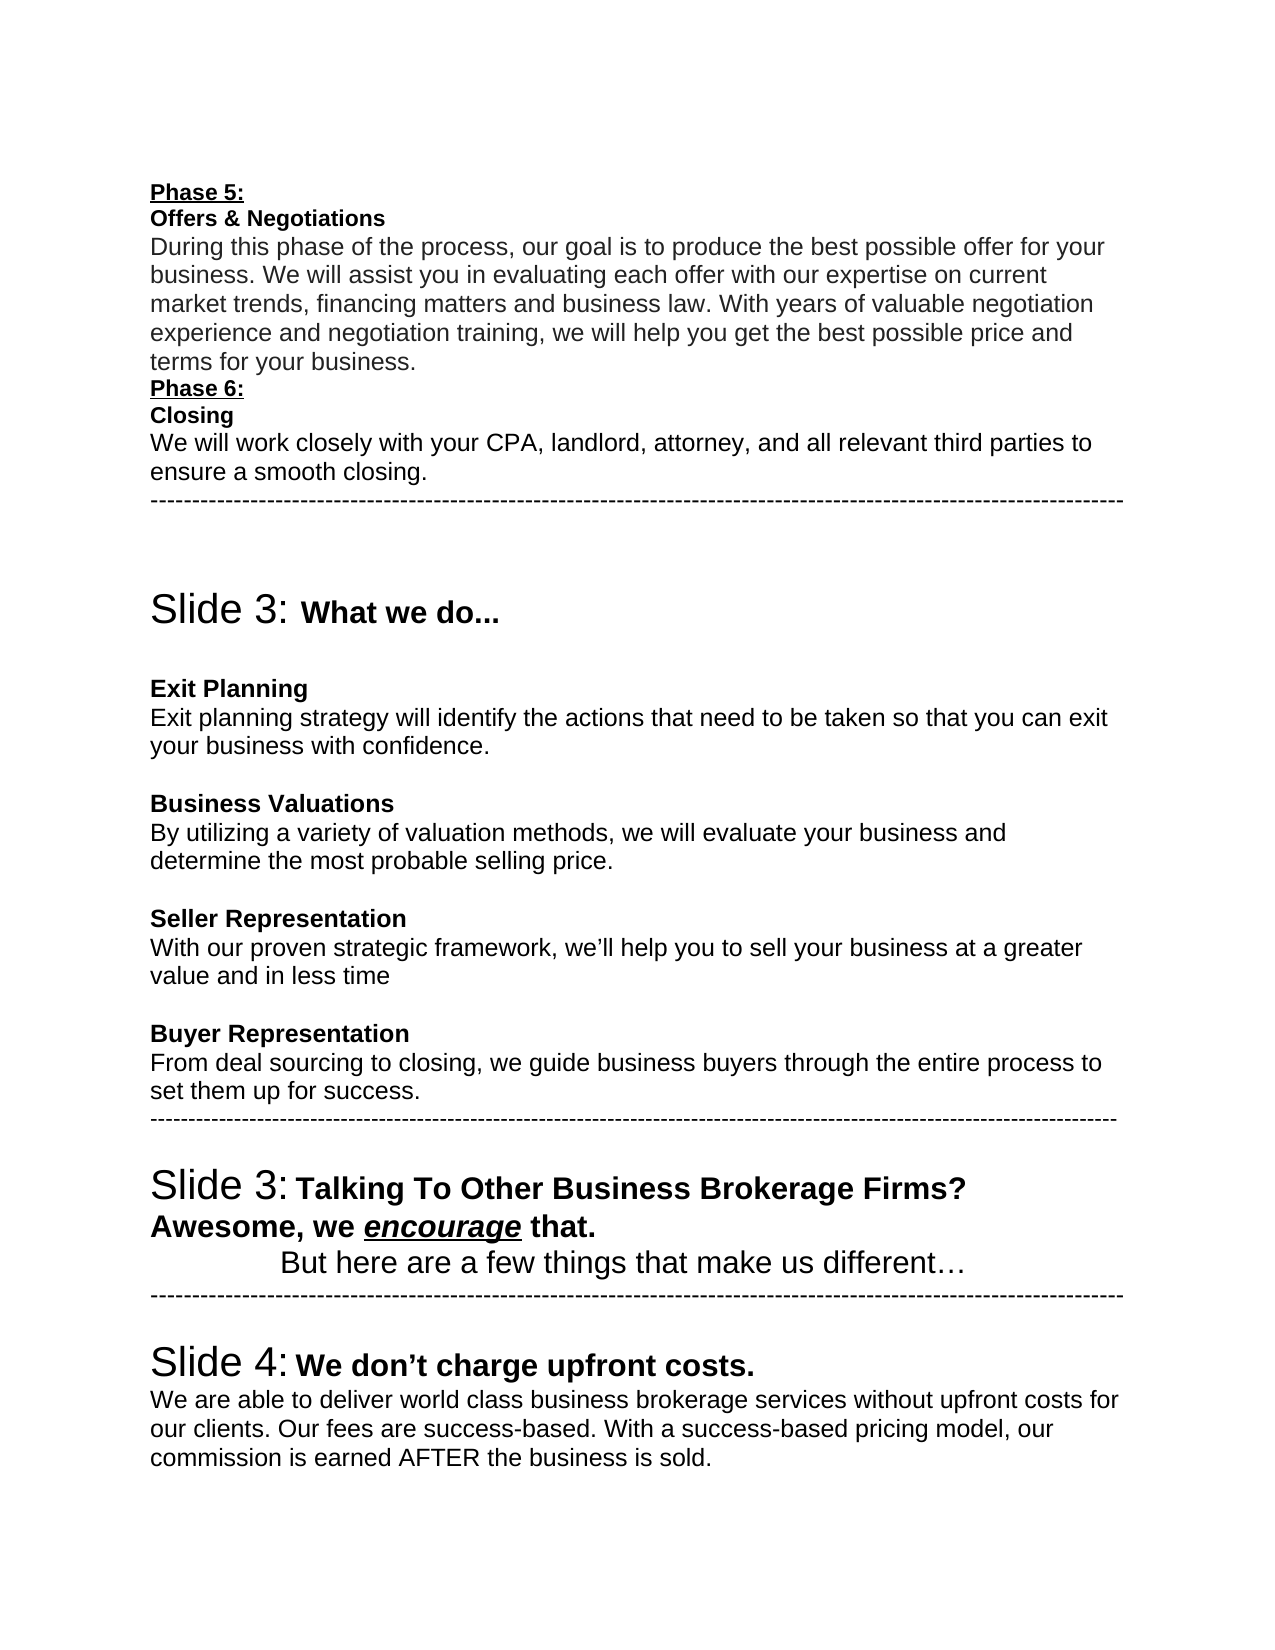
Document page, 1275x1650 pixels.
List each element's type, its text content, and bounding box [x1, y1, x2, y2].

text During this phase of the process, our goal is to produce the best possible offer for your business. We will assist you in evaluating each offer with our expertise on current market trends, financing matters and business law. With years of valuable negotiation experience and negotiation training, we will help you get the best possible price and terms for your business. [150, 231, 1125, 375]
text Slide 3: Talking To Other Business Brokerage Firms? Awesome, we encourage that. [150, 1160, 1125, 1244]
text Slide 3: What we do... [150, 584, 1125, 632]
text Seller Representation [150, 904, 1125, 932]
text Phase 6: [150, 375, 1125, 402]
text From deal sourcing to closing, we guide business buyers through the entire process to set them up for success. [150, 1047, 1125, 1105]
text We are able to deliver world class business brokerage services without upfront costs for our clients. Our fees are success-based. With a success-based pricing model, our commission is earned AFTER the business is sold. [150, 1385, 1125, 1472]
text But here are a few things that make us different… [150, 1244, 1125, 1280]
text With our proven strategic framework, we’ll help you to sell your business at a greater value and in less time [150, 932, 1125, 990]
text Closing [150, 402, 1125, 428]
text ------------------------------------------------------------------------------------------------------------------------------- [150, 1105, 1125, 1131]
text Exit planning strategy will identify the actions that need to be taken so that you can exit your business with confidence. [150, 702, 1125, 760]
text --------------------------------------------------------------------------------------------------------------------- [150, 485, 1125, 514]
text By utilizing a variety of valuation methods, we will evaluate your business and determine the most probable selling price. [150, 817, 1125, 875]
text Exit Planning [150, 674, 1125, 702]
text Offers & Negotiations [150, 205, 1125, 231]
text --------------------------------------------------------------------------------------------------------------------- [150, 1280, 1125, 1309]
text We will work closely with your CPA, landlord, attorney, and all relevant third parties to ensure a smooth closing. [150, 428, 1125, 485]
text Business Valuations [150, 789, 1125, 817]
text Phase 5: [150, 179, 1125, 205]
text Slide 4: We don’t charge upfront costs. [150, 1337, 1125, 1385]
text Buyer Representation [150, 1019, 1125, 1047]
